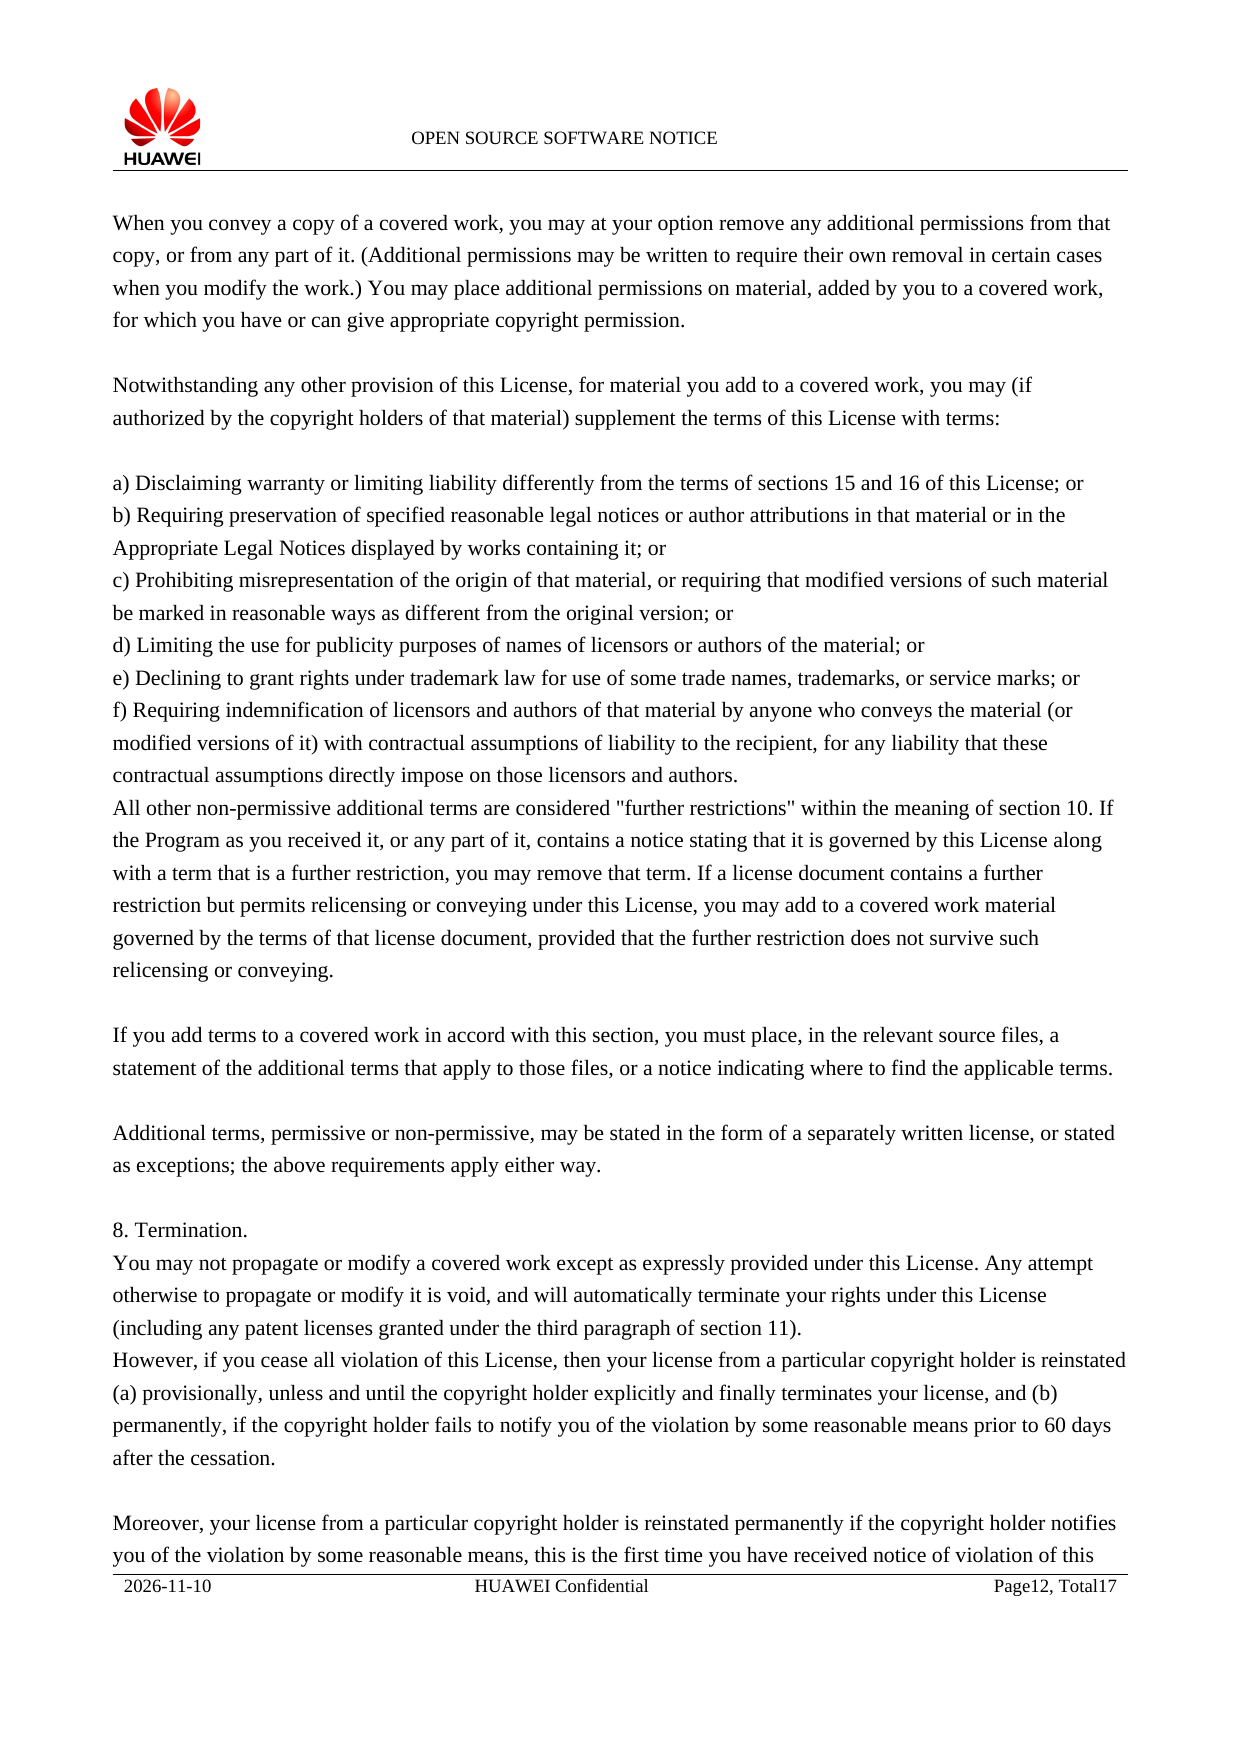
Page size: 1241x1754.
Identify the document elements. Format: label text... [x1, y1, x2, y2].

picture [124, 88, 201, 165]
